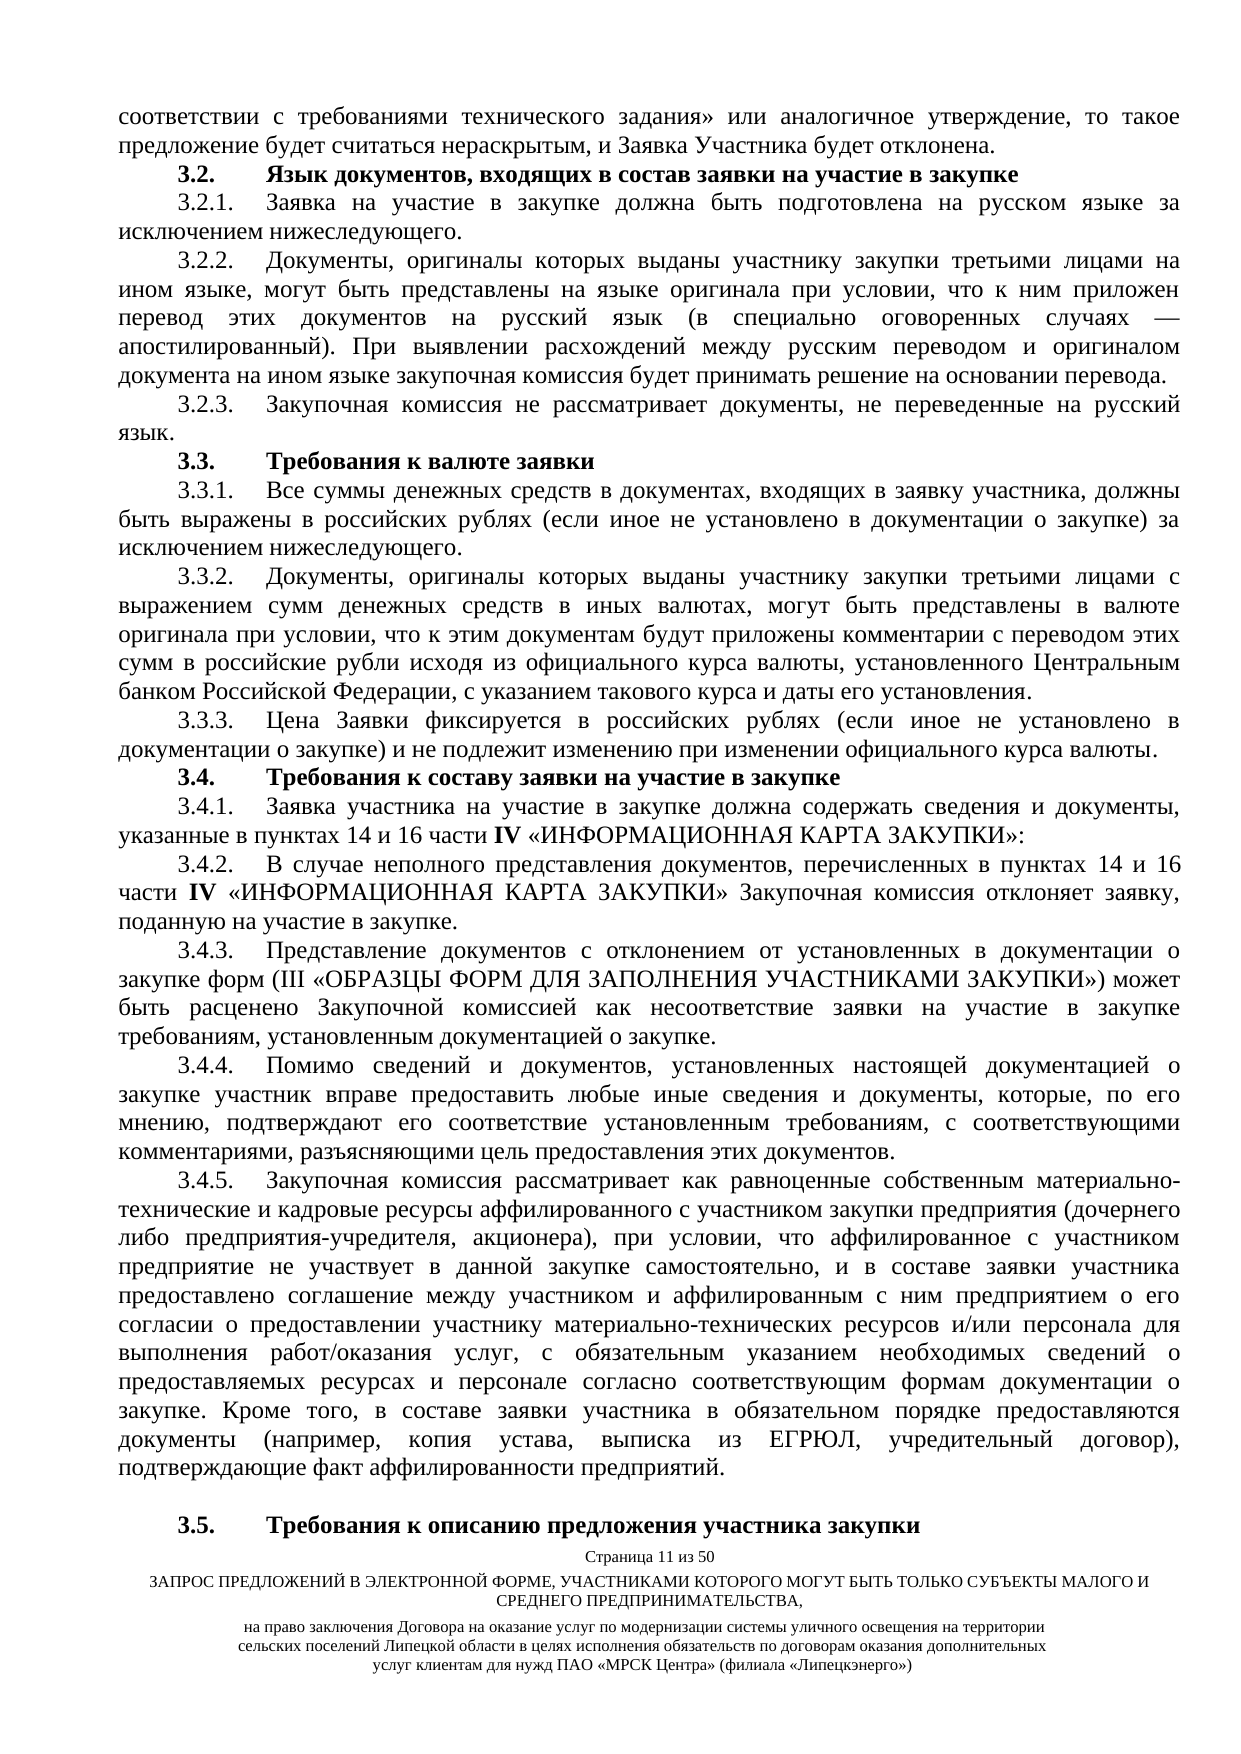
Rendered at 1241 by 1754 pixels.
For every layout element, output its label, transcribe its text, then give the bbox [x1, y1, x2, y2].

subtitle Помимо сведений и документов, установленных настоящей документацией о закупке участник вправе предоставить любые иные сведения и документы, которые, по его мнению, подтверждают его соответствие установленным требованиям, с соответствующими комментариями, разъясняющими цель предоставления этих документов. [118, 1050, 1181, 1165]
subtitle Документы, оригиналы которых выданы участнику закупки третьими лицами на ином языке, могут быть представлены на языке оригинала при условии, что к ним приложен перевод этих документов на русский язык (в специально оговоренных случаях — апостилированный). При выявлении расхождений между русским переводом и оригиналом документа на ином языке закупочная комиссия будет принимать решение на основании перевода. [118, 245, 1181, 389]
subtitle Заявка на участие в закупке должна быть подготовлена на русском языке за исключением нижеследующего. [118, 187, 1181, 245]
subtitle Требования к валюте заявки [118, 446, 1181, 475]
subtitle Язык документов, входящих в состав заявки на участие в закупке [118, 159, 1181, 187]
subtitle Цена Заявки фиксируется в российских рублях (если иное не установлено в документации о закупке) и не подлежит изменению при изменении официального курса валюты. [118, 705, 1181, 762]
subtitle Все суммы денежных средств в документах, входящих в заявку участника, должны быть выражены в российских рублях (если иное не установлено в документации о закупке) за исключением нижеследующего. [118, 475, 1181, 561]
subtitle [118, 101, 1181, 159]
subtitle Требования к составу заявки на участие в закупке [118, 762, 1181, 791]
subtitle Документы, оригиналы которых выданы участнику закупки третьими лицами с выражением сумм денежных средств в иных валютах, могут быть представлены в валюте оригинала при условии, что к этим документам будут приложены комментарии с переводом этих сумм в российские рубли исходя из официального курса валюты, установленного Центральным банком Российской Федерации, с указанием такового курса и даты его установления. [118, 561, 1181, 705]
subtitle Представление документов с отклонением от установленных в документации о закупке форм (III «ОБРАЗЦЫ ФОРМ ДЛЯ ЗАПОЛНЕНИЯ УЧАСТНИКАМИ ЗАКУПКИ») может быть расценено Закупочной комиссией как несоответствие заявки на участие в закупке требованиям, установленным документацией о закупке. [118, 935, 1181, 1050]
subtitle Закупочная комиссия не рассматривает документы, не переведенные на русский язык. [118, 389, 1181, 446]
subtitle Требования к описанию предложения участника закупки [118, 1510, 1181, 1539]
subtitle Заявка участника на участие в закупке должна содержать сведения и документы, указанные в пунктах 14 и 16 части IV «ИНФОРМАЦИОННАЯ КАРТА ЗАКУПКИ»: [118, 791, 1181, 849]
subtitle Закупочная комиссия рассматривает как равноценные собственным материально-технические и кадровые ресурсы аффилированного с участником закупки предприятия (дочернего либо предприятия-учредителя, акционера), при условии, что аффилированное с участником предприятие не участвует в данной закупке самостоятельно, и в составе заявки участника предоставлено соглашение между участником и аффилированным с ним предприятием о его согласии о предоставлении участнику материально-технических ресурсов и/или персонала для выполнения работ/оказания услуг, с обязательным указанием необходимых сведений о предоставляемых ресурсах и персонале согласно соответствующим формам документации о закупке. Кроме того, в составе заявки участника в обязательном порядке предоставляются документы (например, копия устава, выписка из ЕГРЮЛ, учредительный договор), подтверждающие факт аффилированности предприятий. [118, 1165, 1181, 1481]
subtitle В случае неполного представления документов, перечисленных в пунктах 14 и 16 части IV «ИНФОРМАЦИОННАЯ КАРТА ЗАКУПКИ» Закупочная комиссия отклоняет заявку, поданную на участие в закупке. [118, 849, 1181, 935]
